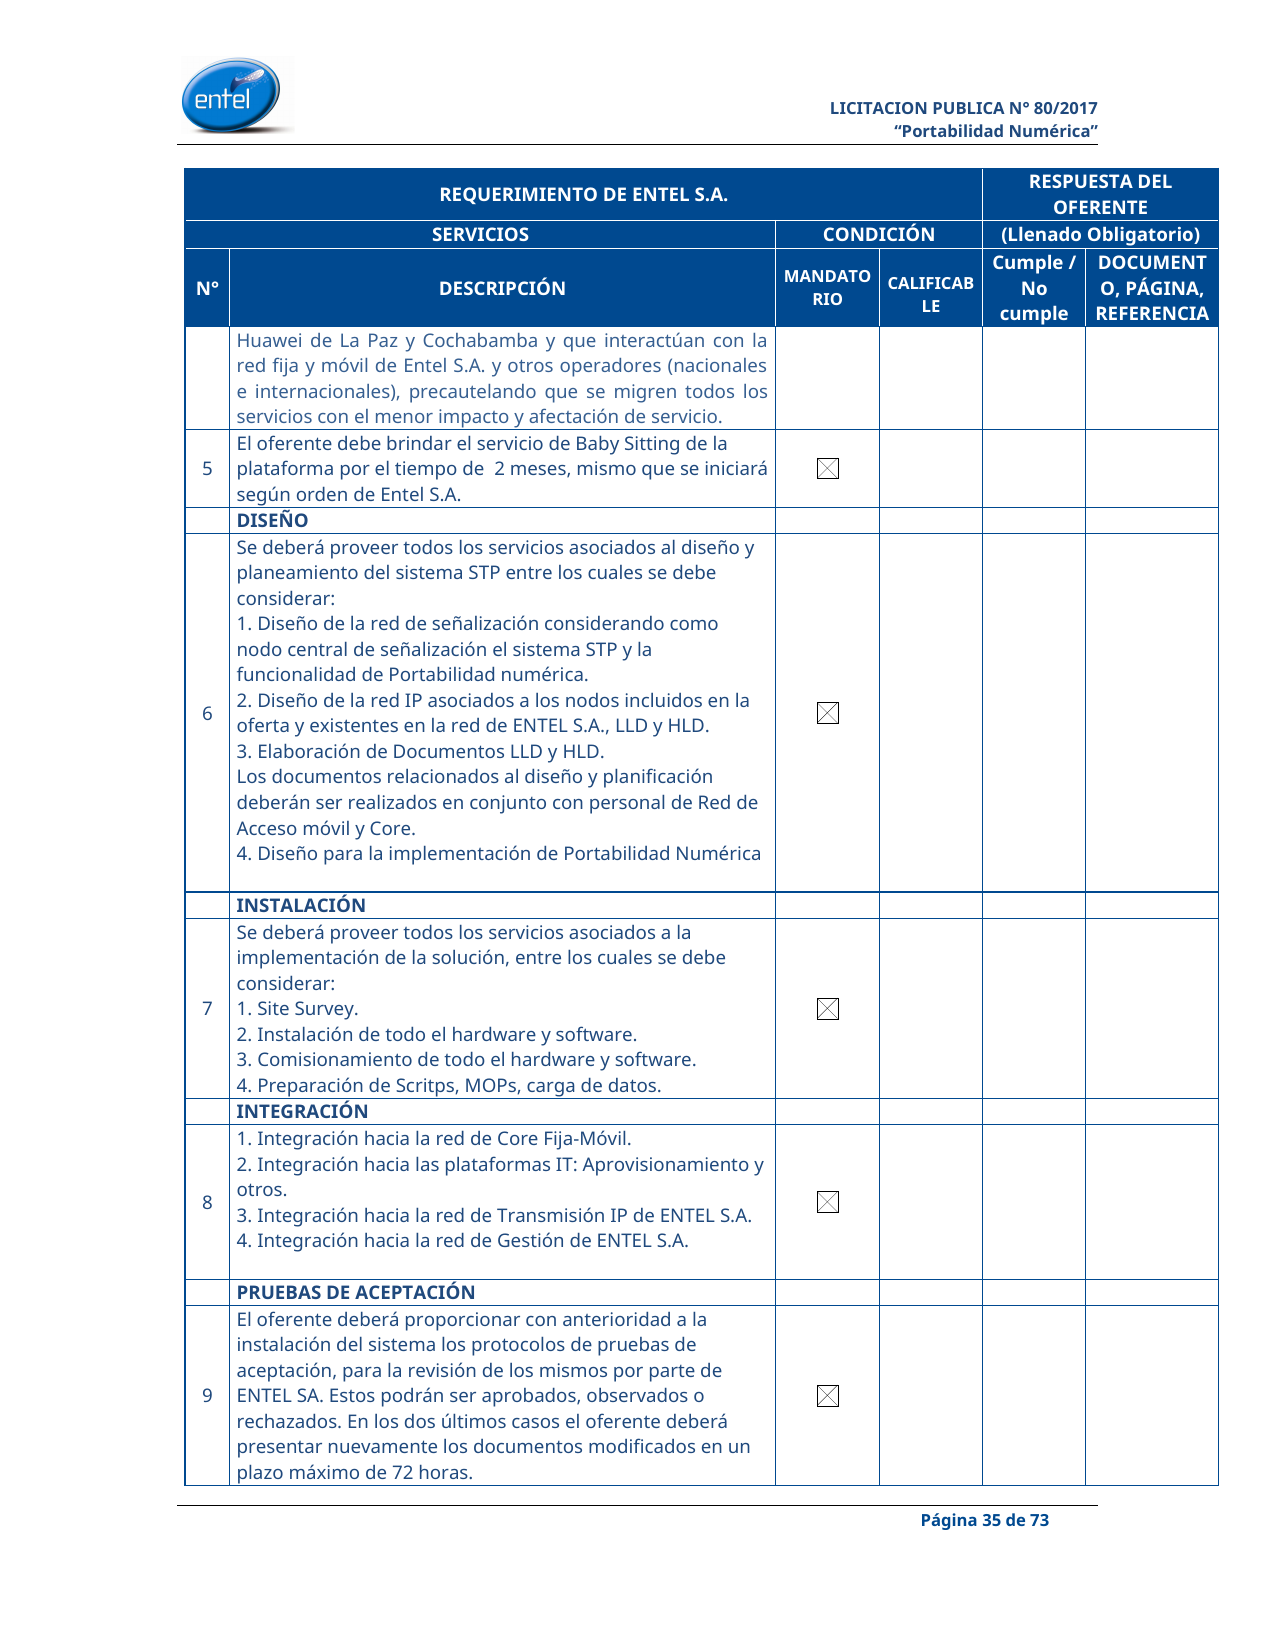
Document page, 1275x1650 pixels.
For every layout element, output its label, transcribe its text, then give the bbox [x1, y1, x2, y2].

table_cell 9 [186, 1306, 229, 1485]
table_cell [1086, 508, 1218, 533]
table_cell [1086, 919, 1218, 1098]
table_cell [186, 893, 229, 918]
table_cell [983, 1099, 1085, 1124]
table_cell [1086, 430, 1218, 507]
table_cell [1086, 534, 1218, 891]
table_cell [186, 1280, 229, 1305]
table_cell [776, 1125, 879, 1278]
table_cell SERVICIOS [186, 221, 775, 248]
table_cell [186, 508, 229, 533]
table_cell INSTALACIÓN [230, 893, 775, 918]
table_cell 7 [186, 919, 229, 1098]
table_cell PRUEBAS DE ACEPTACIÓN [230, 1280, 775, 1305]
table_cell [776, 508, 879, 533]
table_cell [776, 534, 879, 891]
table_cell Se deberá proveer todos los servicios asociados al diseño y planeamiento del sistema STP entre los cuales se debe considerar: 1. Diseño de la red de señalización considerando como nodo central de señalización el sistema STP y la funcionalidad de Portabilidad numérica. 2. Diseño de la red IP asociados a los nodos incluidos en la oferta y existentes en la red de ENTEL S.A., LLD y HLD. 3. Elaboración de Documentos LLD y HLD. Los documentos relacionados al diseño y planificación deberán ser realizados en conjunto con personal de Red de Acceso móvil y Core. 4. Diseño para la implementación de Portabilidad Numérica [230, 534, 775, 891]
table_cell [186, 1099, 229, 1124]
table_header RESPUESTA DEL OFERENTE [983, 169, 1218, 220]
table_cell [776, 893, 879, 918]
table_cell DESCRIPCIÓN [230, 249, 775, 326]
table_cell [776, 327, 879, 429]
table_cell 5 [186, 430, 229, 507]
table_cell INTEGRACIÓN [230, 1099, 775, 1124]
table_cell 4 [186, 327, 229, 429]
table_cell CONDICIÓN [776, 221, 982, 248]
table_cell [983, 919, 1085, 1098]
table_cell [983, 1280, 1085, 1305]
table_cell N° [186, 249, 229, 326]
table_header REQUERIMIENTO DE ENTEL S.A. [186, 169, 982, 220]
table_cell 6 [186, 534, 229, 891]
table_cell [880, 1306, 982, 1485]
table_cell [880, 430, 982, 507]
table_cell [880, 919, 982, 1098]
table_cell CALIFICABLE [880, 249, 982, 326]
table_cell [776, 919, 879, 1098]
table_cell 8 [186, 1125, 229, 1278]
table_cell [1086, 1306, 1218, 1485]
table_cell El oferente deberá proporcionar con anterioridad a la instalación del sistema los protocolos de pruebas de aceptación, para la revisión de los mismos por parte de ENTEL SA. Estos podrán ser aprobados, observados o rechazados. En los dos últimos casos el oferente deberá presentar nuevamente los documentos modificados en un plazo máximo de 72 horas. [230, 1306, 775, 1485]
table_cell [983, 1306, 1085, 1485]
table_cell [1086, 327, 1218, 429]
table_cell (Llenado Obligatorio) [983, 221, 1218, 248]
table_cell DISEÑO [230, 508, 775, 533]
table_cell [880, 1280, 982, 1305]
table_cell [983, 534, 1085, 891]
table_cell [880, 327, 982, 429]
table_cell [1086, 1099, 1218, 1124]
table_cell [880, 893, 982, 918]
table_cell [1086, 1125, 1218, 1278]
table_cell [776, 430, 879, 507]
table_cell [1086, 893, 1218, 918]
table_cell [880, 1125, 982, 1278]
table_cell [880, 508, 982, 533]
table_cell [776, 1306, 879, 1485]
table_cell Cumple / No cumple [983, 249, 1085, 326]
table_cell Se deberá proveer todos los servicios asociados a la implementación de la solución, entre los cuales se debe considerar: 1. Site Survey. 2. Instalación de todo el hardware y software. 3. Comisionamiento de todo el hardware y software. 4. Preparación de Scritps, MOPs, carga de datos. [230, 919, 775, 1098]
table_cell [983, 508, 1085, 533]
table_cell MANDATORIO [776, 249, 879, 326]
table_cell [880, 1099, 982, 1124]
table_cell [776, 1099, 879, 1124]
table_cell [983, 893, 1085, 918]
table_cell [880, 534, 982, 891]
table_cell 1. Integración hacia la red de Core Fija-Móvil. 2. Integración hacia las plataformas IT: Aprovisionamiento y otros. 3. Integración hacia la red de Transmisión IP de ENTEL S.A. 4. Integración hacia la red de Gestión de ENTEL S.A. [230, 1125, 775, 1278]
table_cell [1086, 1280, 1218, 1305]
table_cell [983, 1125, 1085, 1278]
table_cell [983, 327, 1085, 429]
table_cell [983, 430, 1085, 507]
picture [181, 56, 295, 134]
table_cell DOCUMENTO, PÁGINA, REFERENCIA [1086, 249, 1218, 326]
table_cell [776, 1280, 879, 1305]
table_cell El oferente debe brindar el servicio de Baby Sitting de la plataforma por el tiempo de 2 meses, mismo que se iniciará según orden de Entel S.A. [230, 430, 775, 507]
